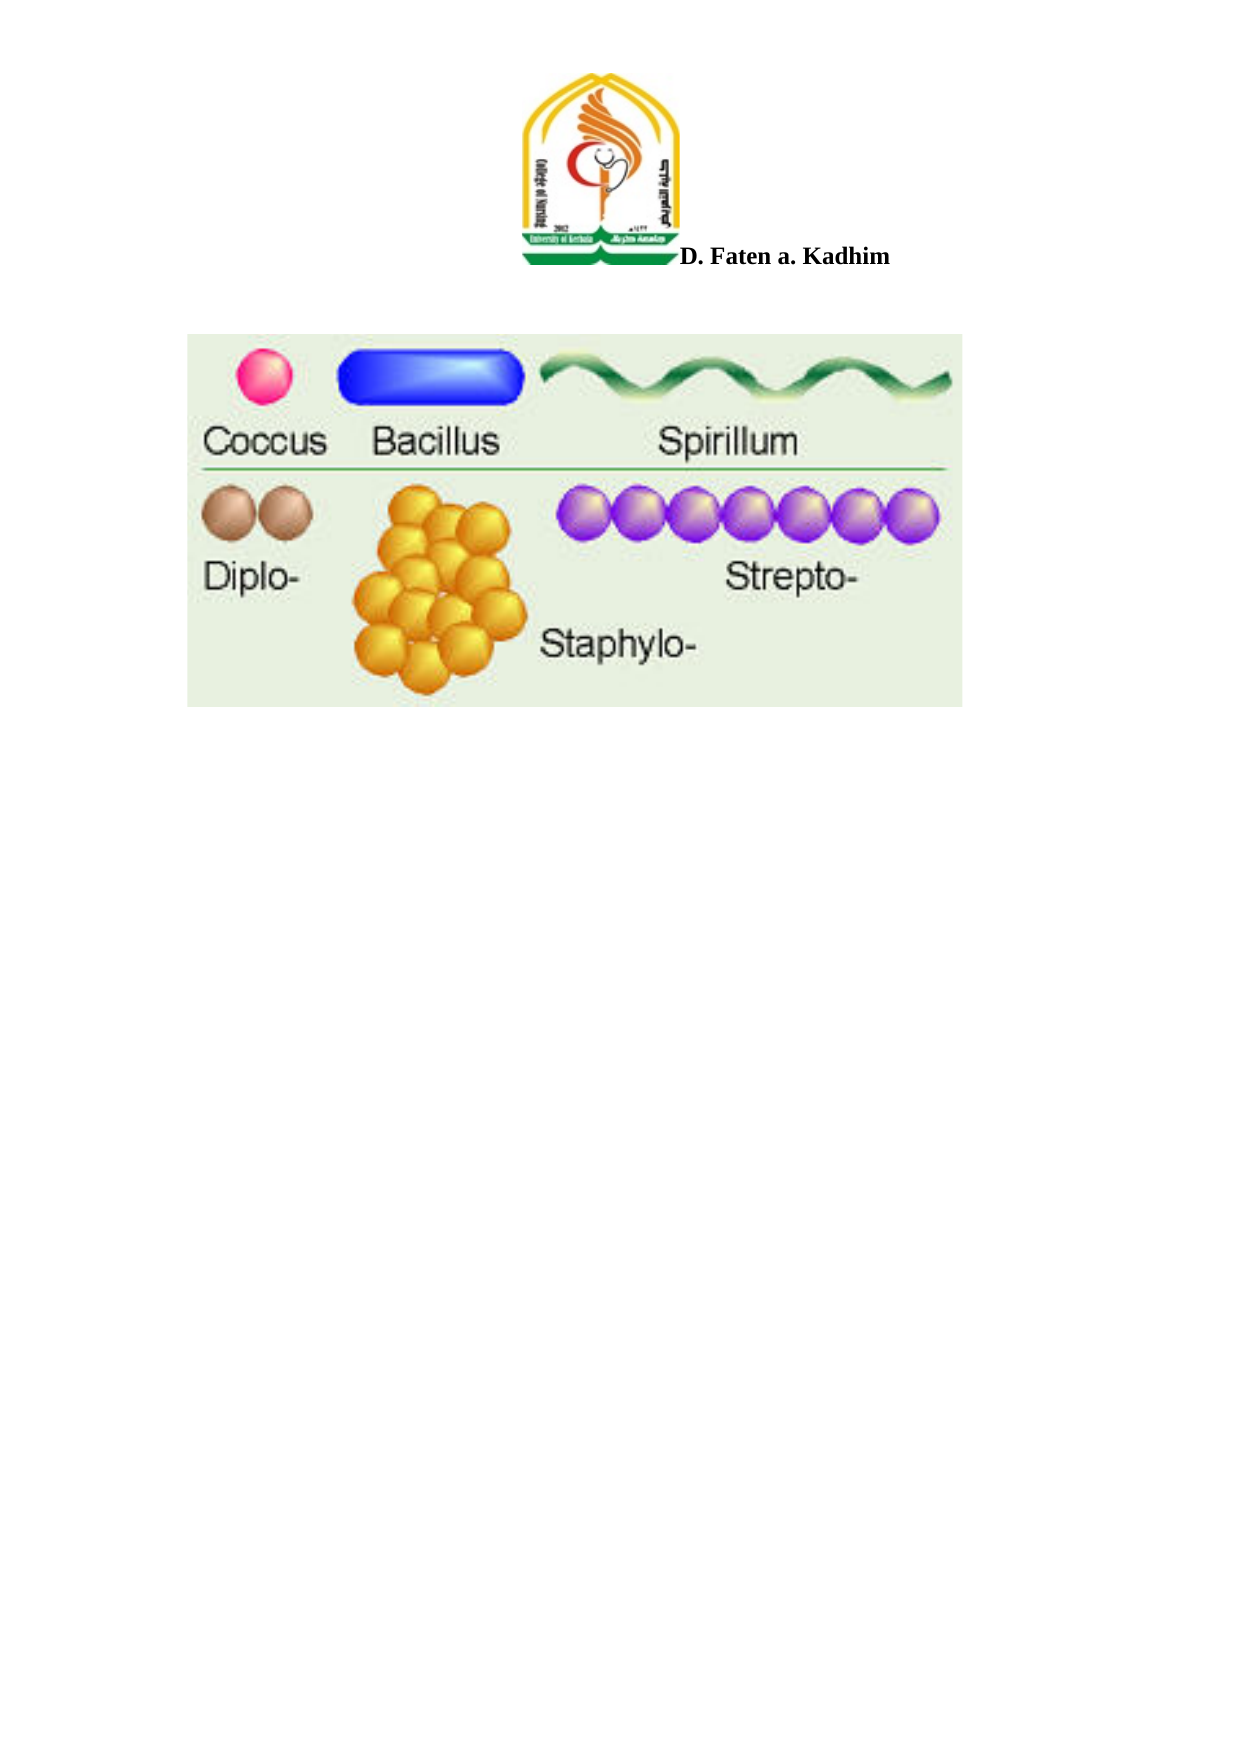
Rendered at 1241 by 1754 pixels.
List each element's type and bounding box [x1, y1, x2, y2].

picture [187, 334, 963, 707]
picture [521, 73, 680, 265]
